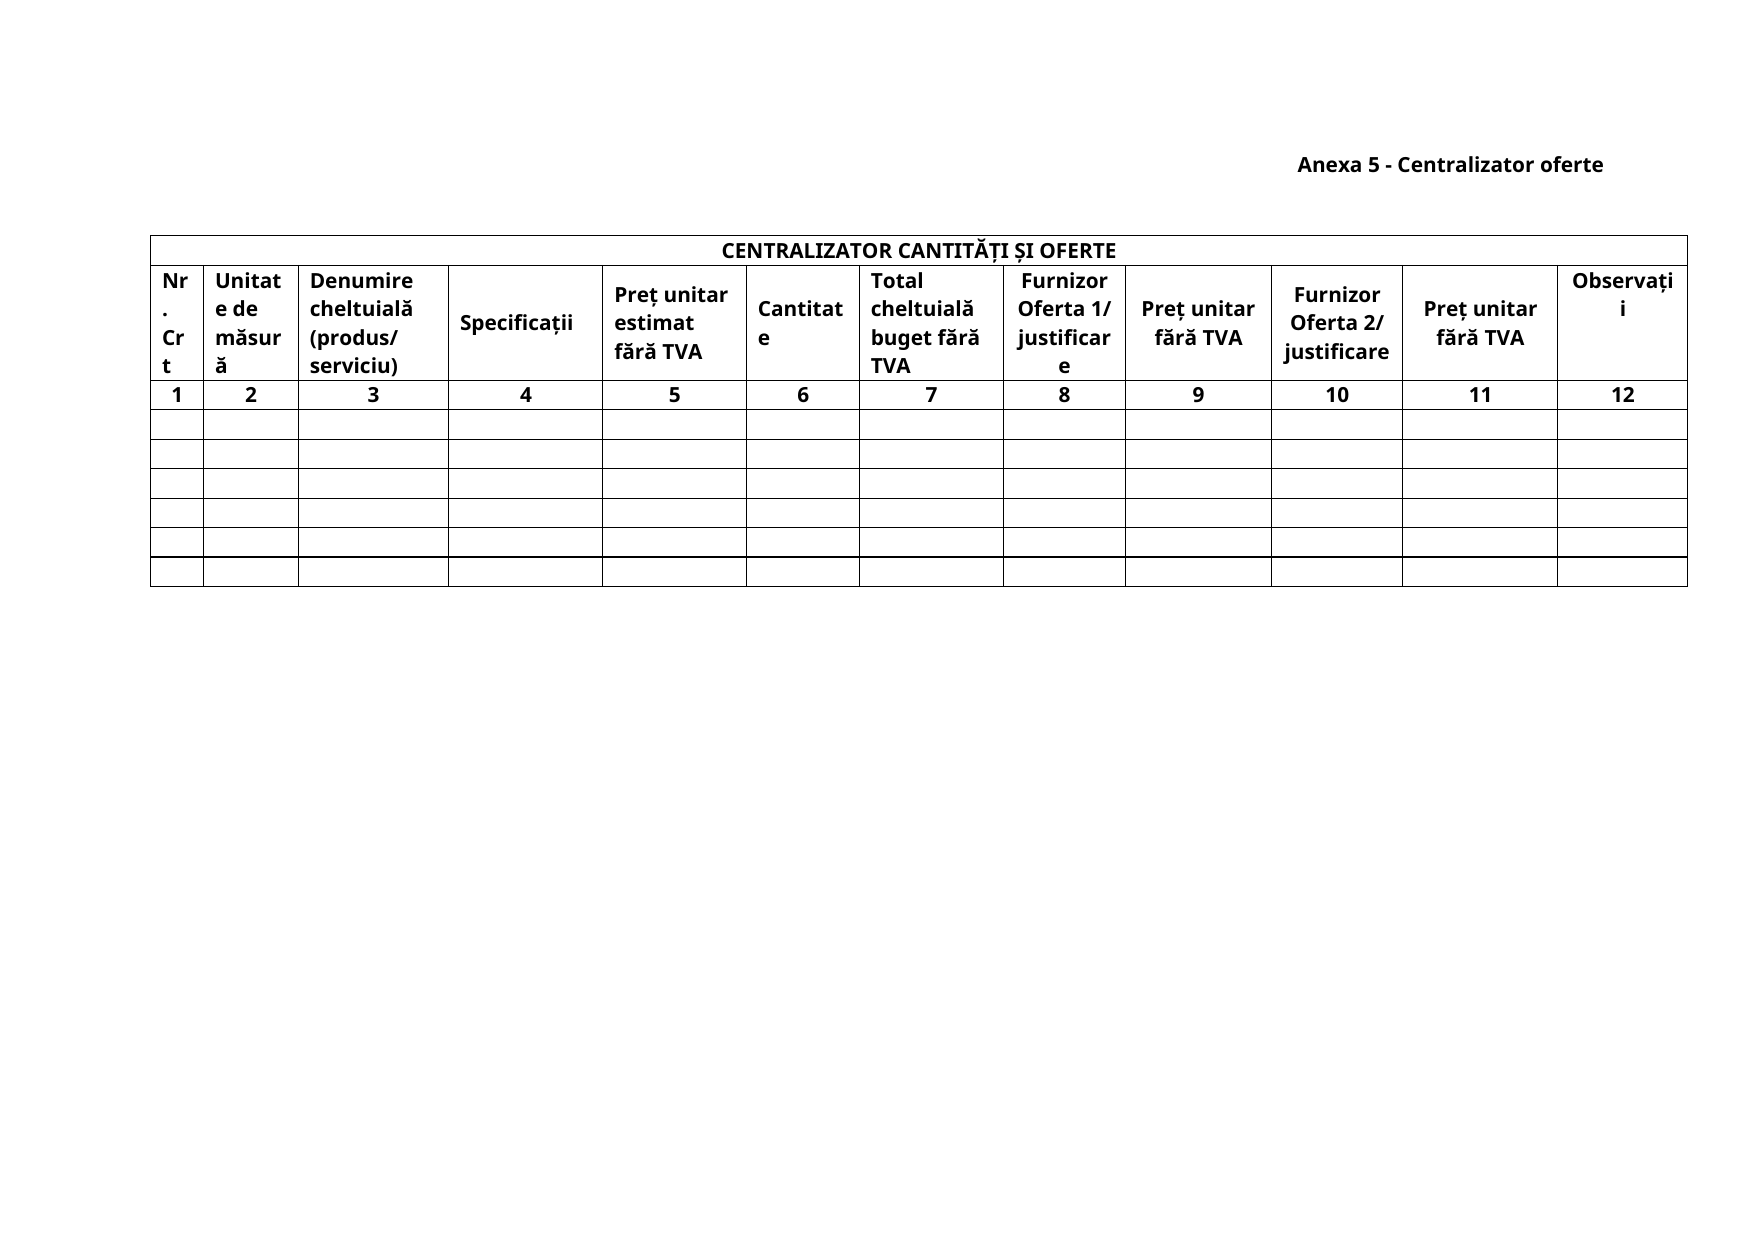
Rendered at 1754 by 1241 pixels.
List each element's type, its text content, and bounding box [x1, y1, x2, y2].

table_cell [1126, 410, 1271, 438]
table_cell [299, 499, 448, 527]
table_cell [860, 469, 1003, 497]
table_cell [860, 558, 1003, 586]
table_cell [747, 558, 859, 586]
table_cell Nr. Crt [151, 266, 203, 379]
table_cell Total cheltuială buget fără TVA [860, 266, 1003, 379]
table_cell 2 [204, 381, 298, 409]
table_cell [747, 499, 859, 527]
table_cell [204, 528, 298, 556]
table_cell Unitate de măsură [204, 266, 298, 379]
table_cell [603, 499, 746, 527]
table_cell [860, 410, 1003, 438]
table_cell [1558, 410, 1687, 438]
table_cell [1403, 499, 1557, 527]
table_cell [1272, 499, 1402, 527]
table_cell [1272, 558, 1402, 586]
table_cell Furnizor Oferta 1/ justificare [1004, 266, 1125, 379]
table_cell [449, 469, 602, 497]
table_cell Observații [1558, 266, 1687, 379]
table_cell [603, 469, 746, 497]
table_cell 12 [1558, 381, 1687, 409]
table_cell 6 [747, 381, 859, 409]
table_cell 1 [151, 381, 203, 409]
table_cell [603, 440, 746, 468]
table_cell [449, 410, 602, 438]
table_cell 5 [603, 381, 746, 409]
table_cell [1558, 558, 1687, 586]
table_cell [860, 528, 1003, 556]
table_cell [151, 440, 203, 468]
table_cell 10 [1272, 381, 1402, 409]
table_cell [603, 558, 746, 586]
table_cell [1558, 440, 1687, 468]
table_cell [204, 558, 298, 586]
table_cell Denumire cheltuială (produs/ serviciu) [299, 266, 448, 379]
table_cell [204, 499, 298, 527]
table_cell Preț unitar fără TVA [1126, 266, 1271, 379]
subtitle Anexa 5 - Centralizator oferte [254, 150, 1604, 178]
table_cell [747, 528, 859, 556]
table_cell [299, 558, 448, 586]
table_cell [603, 410, 746, 438]
table_cell [299, 440, 448, 468]
table_cell [449, 499, 602, 527]
table_cell [449, 558, 602, 586]
table_cell [1126, 558, 1271, 586]
table_cell [1004, 499, 1125, 527]
table_cell [1004, 410, 1125, 438]
table_cell [1403, 558, 1557, 586]
table_cell [1004, 469, 1125, 497]
table_cell [1403, 528, 1557, 556]
table_cell [1272, 528, 1402, 556]
table_cell [151, 528, 203, 556]
table_cell [1126, 499, 1271, 527]
table_cell [747, 410, 859, 438]
table_cell [204, 469, 298, 497]
table_cell [1272, 440, 1402, 468]
table_cell [299, 410, 448, 438]
table_cell [747, 440, 859, 468]
table_cell [151, 558, 203, 586]
table_cell 9 [1126, 381, 1271, 409]
table_cell 3 [299, 381, 448, 409]
table_cell [1558, 528, 1687, 556]
table_cell [1004, 440, 1125, 468]
table_cell [1126, 469, 1271, 497]
table_cell 11 [1403, 381, 1557, 409]
table_cell 4 [449, 381, 602, 409]
table_cell [1004, 528, 1125, 556]
table_cell 7 [860, 381, 1003, 409]
table_cell [1004, 558, 1125, 586]
table_cell [204, 410, 298, 438]
table_cell Preț unitar estimat fără TVA [603, 266, 746, 379]
table_cell [151, 410, 203, 438]
table_cell [860, 440, 1003, 468]
table_cell [1403, 440, 1557, 468]
table_cell [204, 440, 298, 468]
table_cell [1126, 440, 1271, 468]
table_cell [449, 528, 602, 556]
table_cell [860, 499, 1003, 527]
table_cell 8 [1004, 381, 1125, 409]
table_cell Specificații [449, 266, 602, 379]
table_cell Furnizor Oferta 2/ justificare [1272, 266, 1402, 379]
table_cell [151, 499, 203, 527]
table_cell [603, 528, 746, 556]
table_header CENTRALIZATOR CANTITĂȚI ȘI OFERTE [151, 236, 1687, 265]
table_cell [1558, 469, 1687, 497]
table_cell [1558, 499, 1687, 527]
table_cell [1272, 469, 1402, 497]
table_cell [1403, 469, 1557, 497]
table_cell [299, 528, 448, 556]
table_cell [449, 440, 602, 468]
table_cell [1272, 410, 1402, 438]
table_cell [151, 469, 203, 497]
table_cell [747, 469, 859, 497]
table_cell [1126, 528, 1271, 556]
table_cell [1403, 410, 1557, 438]
table_cell [299, 469, 448, 497]
table_cell Preț unitar fără TVA [1403, 266, 1557, 379]
table_cell Cantitate [747, 266, 859, 379]
